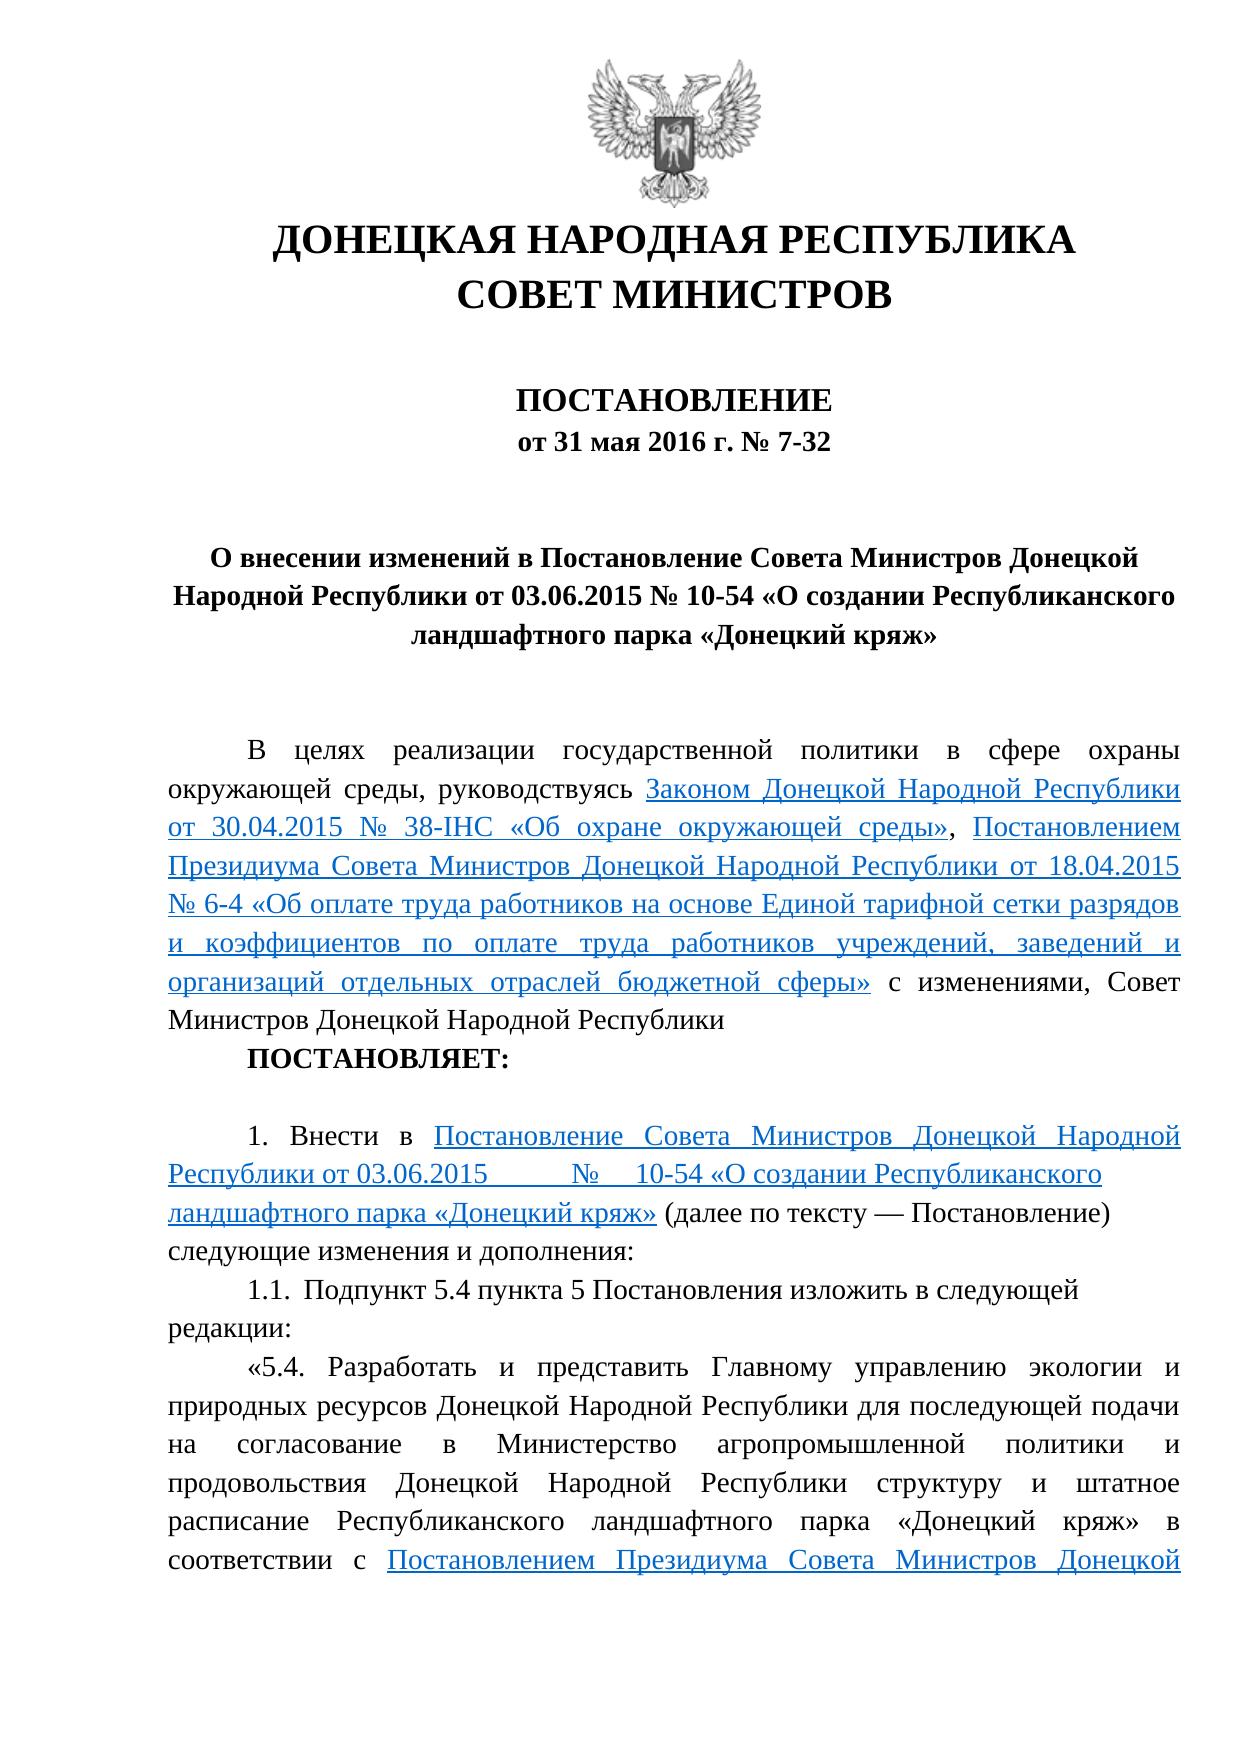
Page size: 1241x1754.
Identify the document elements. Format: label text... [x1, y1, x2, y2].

text следующие изменения и дополнения: [168, 1233, 1181, 1267]
text от 31 мая 2016 г. № 7-32 [168, 424, 1181, 458]
text ПОСТАНОВЛЕНИЕ [168, 380, 1181, 418]
text редакции: [168, 1311, 1181, 1344]
list Подпункт 5.4 пункта 5 Постановления изложить в следующей [168, 1272, 1181, 1306]
text О внесении изменений в Постановление Совета Министров Донецкой Народной Республики от 03.06.2015 № 10-54 «О создании Республиканского [168, 540, 1181, 612]
text ландшафтного парка «Донецкий кряж» (далее по тексту — Постановление) [168, 1195, 1181, 1228]
text В целях реализации государственной политики в сфере охраны окружающей среды, руководствуясь Законом Донецкой Народной Республики от 30.04.2015 № 38-IHC «Об охране окружающей среды», Постановлением Президиума Совета Министров Донецкой Народной Республики от 18.04.2015 № 6-4 «Об оплате труда работников на основе Единой тарифной сетки разрядов и коэффициентов по оплате труда работников учреждений, заведений и организаций отдельных отраслей бюджетной сферы» с изменениями, Совет Министров Донецкой Народной Республики [168, 917, 1181, 954]
text В целях реализации государственной политики в сфере охраны окружающей среды, руководствуясь Законом Донецкой Народной Республики от 30.04.2015 № 38-IHC «Об охране окружающей среды», Постановлением Президиума Совета Министров Донецкой Народной Республики от 18.04.2015 № 6-4 «Об оплате труда работников на основе Единой тарифной сетки разрядов и коэффициентов по оплате труда работников учреждений, заведений и организаций отдельных отраслей бюджетной сферы» с изменениями, Совет Министров Донецкой Народной Республики [168, 956, 1181, 1036]
text В целях реализации государственной политики в сфере охраны окружающей среды, руководствуясь Законом Донецкой Народной Республики от 30.04.2015 № 38-IHC «Об охране окружающей среды», Постановлением Президиума Совета Министров Донецкой Народной Республики от 18.04.2015 № 6-4 «Об оплате труда работников на основе Единой тарифной сетки разрядов и коэффициентов по оплате труда работников учреждений, заведений и организаций отдельных отраслей бюджетной сферы» с изменениями, Совет Министров Донецкой Народной Республики [168, 732, 1181, 877]
picture [587, 59, 762, 208]
text 1. Внести в Постановление Совета Министров Донецкой Народной Республики от 03.06.2015 № 10-54 «О создании Республиканского [168, 1118, 1181, 1190]
text ДОНЕЦКАЯ НАРОДНАЯ РЕСПУБЛИКА [168, 215, 1181, 263]
text СОВЕТ МИНИСТРОВ [168, 270, 1181, 318]
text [168, 1349, 1181, 1575]
text ПОСТАНОВЛЯЕТ: [168, 1041, 1181, 1074]
text ландшафтного парка «Донецкий кряж» [168, 617, 1181, 650]
text В целях реализации государственной политики в сфере охраны окружающей среды, руководствуясь Законом Донецкой Народной Республики от 30.04.2015 № 38-IHC «Об охране окружающей среды», Постановлением Президиума Совета Министров Донецкой Народной Республики от 18.04.2015 № 6-4 «Об оплате труда работников на основе Единой тарифной сетки разрядов и коэффициентов по оплате труда работников учреждений, заведений и организаций отдельных отраслей бюджетной сферы» с изменениями, Совет Министров Донецкой Народной Республики [168, 879, 1181, 916]
